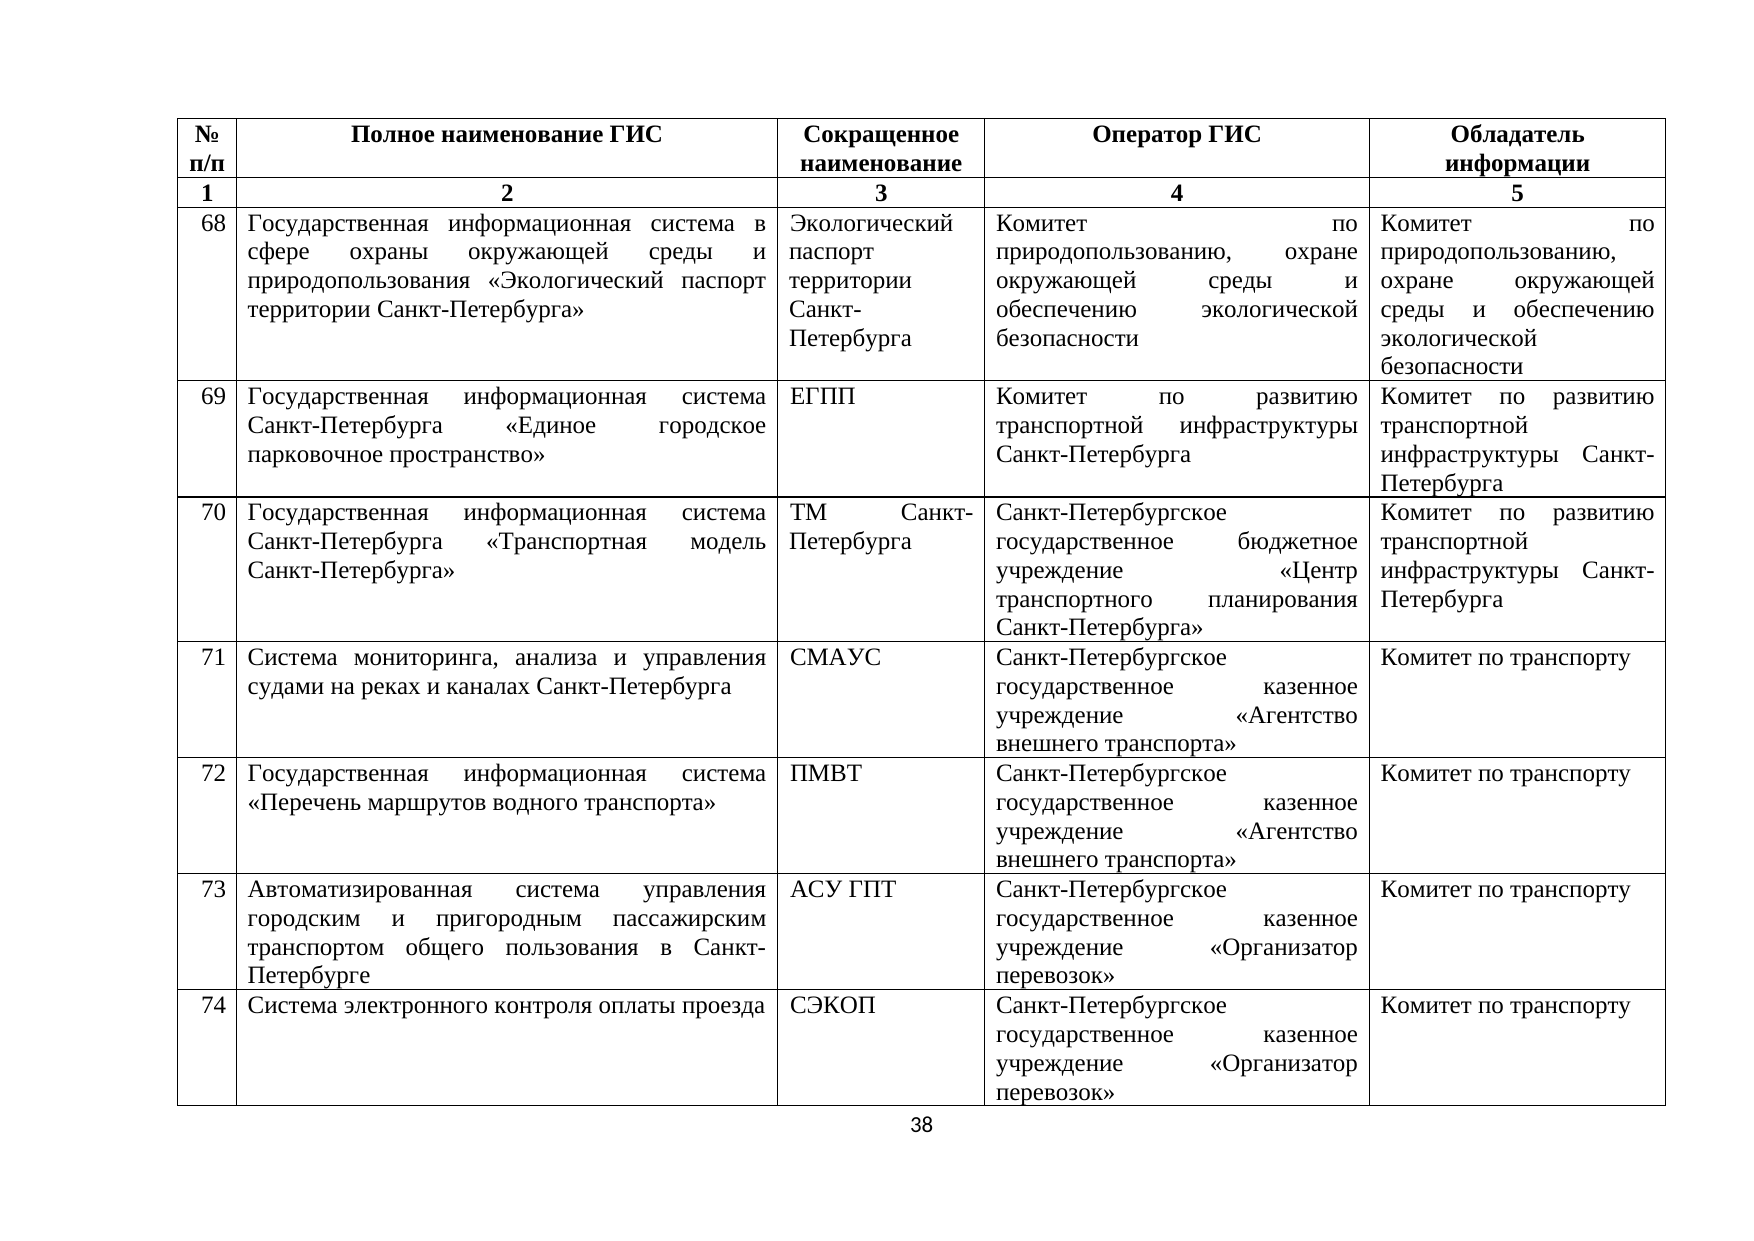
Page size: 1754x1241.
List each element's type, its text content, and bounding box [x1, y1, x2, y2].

table_cell Санкт-Петербургское государственное казенное учреждение «Организатор перевозок» [985, 990, 1369, 1105]
table_cell Государственная информационная система «Перечень маршрутов водного транспорта» [237, 758, 777, 873]
table_cell Комитет по природопользованию, охране окружающей среды и обеспечению экологической безопасности [985, 208, 1369, 380]
table_cell Комитет по развитию транспортной инфраструктуры Санкт-Петербурга [985, 381, 1369, 496]
table_cell Комитет по природопользованию, охране окружающей среды и обеспечению экологической безопасности [1370, 208, 1665, 380]
table_cell 3 [778, 178, 984, 207]
table_cell Санкт-Петербургское государственное бюджетное учреждение «Центр транспортного планирования Санкт-Петербурга» [985, 498, 1369, 641]
table_cell [178, 758, 236, 873]
table_header Оператор ГИС [985, 119, 1369, 177]
table_cell Система мониторинга, анализа и управления судами на реках и каналах Санкт-Петербурга [237, 642, 777, 757]
table_cell Санкт-Петербургское государственное казенное учреждение «Организатор перевозок» [985, 874, 1369, 989]
table_header Обладатель информации [1370, 119, 1665, 177]
table_cell Комитет по развитию транспортной инфраструктуры Санкт-Петербурга [1370, 498, 1665, 641]
table_cell ПМВТ [778, 758, 984, 873]
table_cell [178, 381, 236, 496]
table_header Полное наименование ГИС [237, 119, 777, 177]
table_cell [178, 208, 236, 380]
table_cell [178, 874, 236, 989]
table_header № п/п [178, 119, 236, 177]
table_header Сокращенное наименование [778, 119, 984, 177]
table_cell Комитет по транспорту [1370, 990, 1665, 1105]
table_cell Экологический паспорт территории Санкт-Петербурга [778, 208, 984, 380]
table_cell ТМ Санкт-Петербурга [778, 498, 984, 641]
table_cell 4 [985, 178, 1369, 207]
table_cell СМАУС [778, 642, 984, 757]
table_cell Государственная информационная система в сфере охраны окружающей среды и природопользования «Экологический паспорт территории Санкт-Петербурга» [237, 208, 777, 380]
table_cell Санкт-Петербургское государственное казенное учреждение «Агентство внешнего транспорта» [985, 642, 1369, 757]
table_cell Комитет по развитию транспортной инфраструктуры Санкт-Петербурга [1370, 381, 1665, 496]
table_cell АСУ ГПТ [778, 874, 984, 989]
table_cell 5 [1370, 178, 1665, 207]
table_cell Государственная информационная система Санкт-Петербурга «Транспортная модель Санкт-Петербурга» [237, 498, 777, 641]
table_cell Комитет по транспорту [1370, 874, 1665, 989]
table_cell Государственная информационная система Санкт-Петербурга «Единое городское парковочное пространство» [237, 381, 777, 496]
table_cell ЕГПП [778, 381, 984, 496]
table_cell 1 [178, 178, 236, 207]
table_cell Автоматизированная система управления городским и пригородным пассажирским транспортом общего пользования в Санкт-Петербурге [237, 874, 777, 989]
table_cell СЭКОП [778, 990, 984, 1105]
table_cell 2 [237, 178, 777, 207]
table_cell [178, 990, 236, 1105]
table_cell [178, 498, 236, 641]
table_cell [178, 642, 236, 757]
table_cell Комитет по транспорту [1370, 758, 1665, 873]
table_cell Система электронного контроля оплаты проезда [237, 990, 777, 1105]
table_cell Комитет по транспорту [1370, 642, 1665, 757]
table_cell Санкт-Петербургское государственное казенное учреждение «Агентство внешнего транспорта» [985, 758, 1369, 873]
